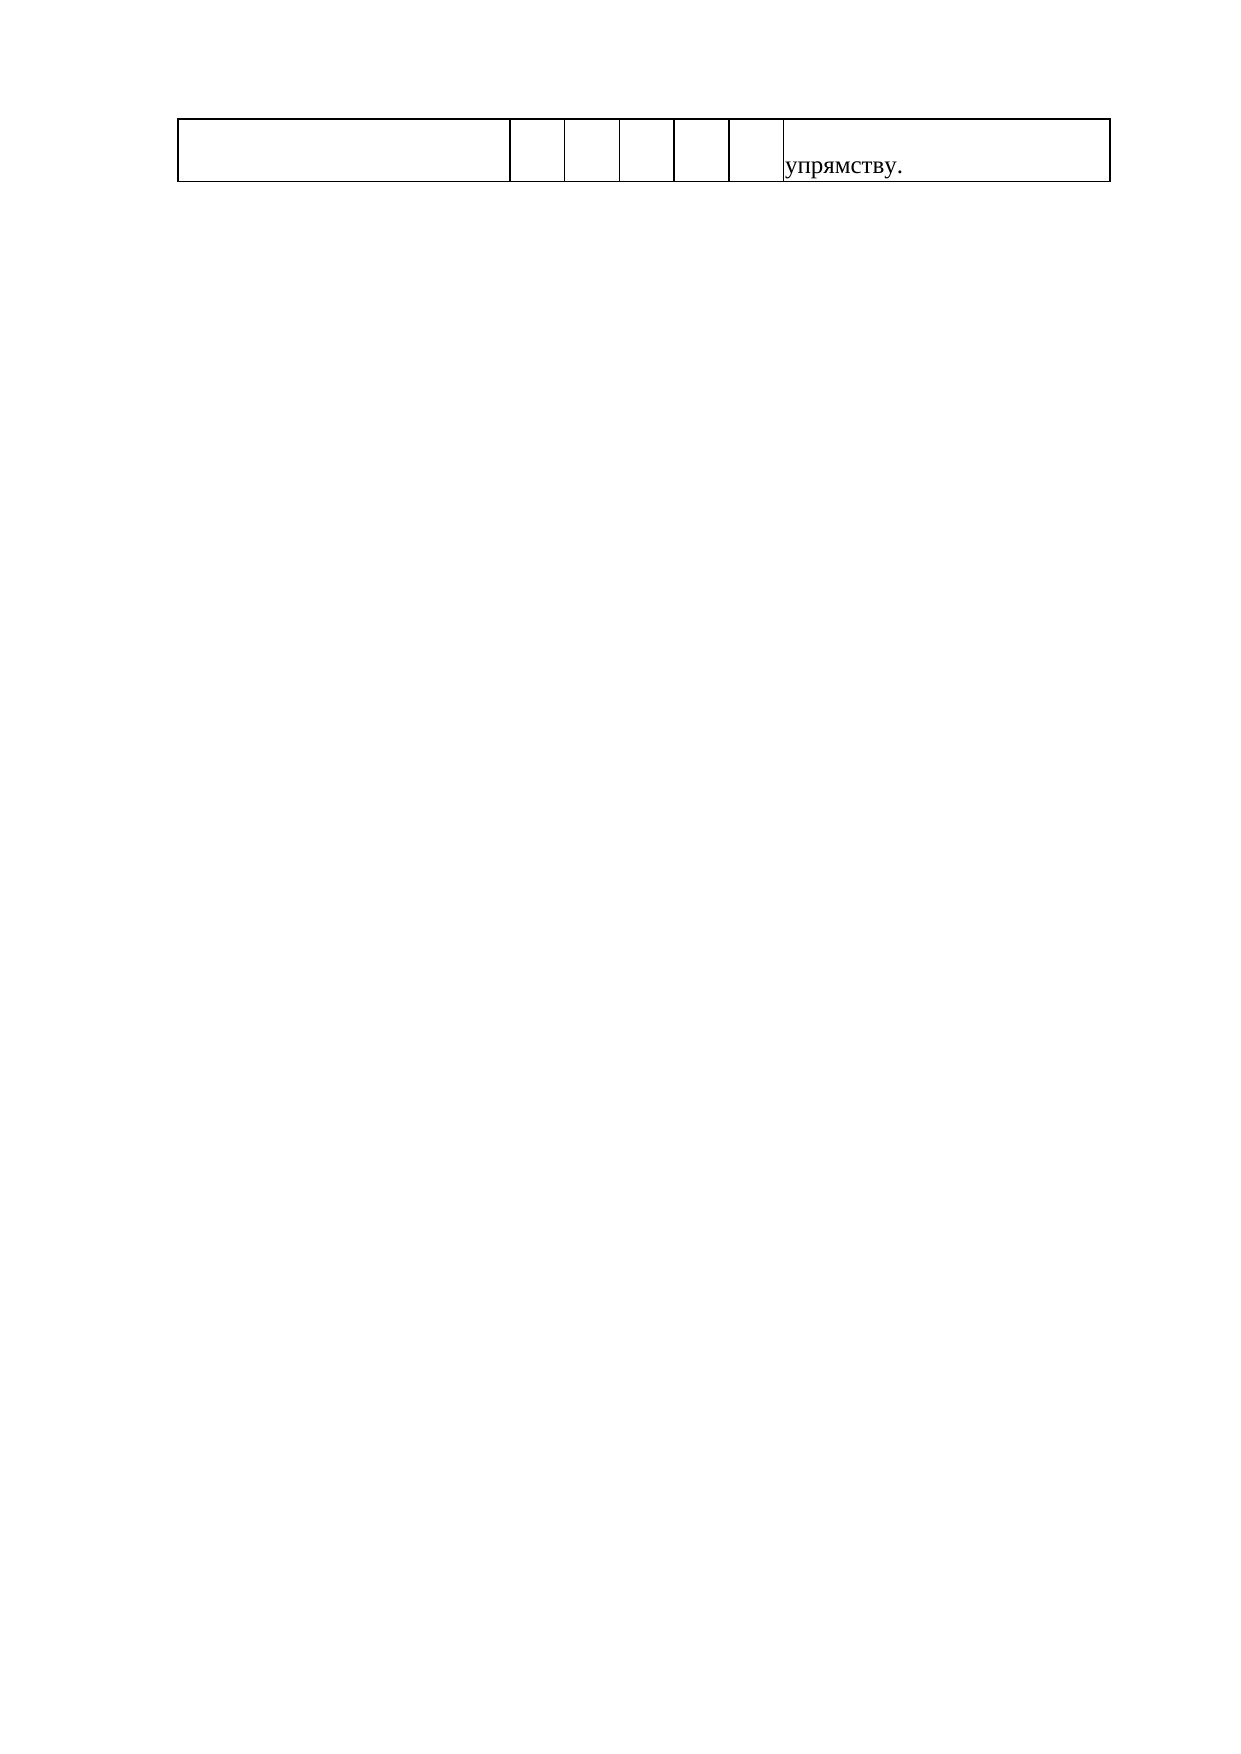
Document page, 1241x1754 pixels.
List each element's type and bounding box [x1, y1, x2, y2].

table_cell [620, 120, 673, 181]
table_cell [179, 120, 509, 181]
table_cell [784, 120, 1109, 181]
table_cell [730, 120, 783, 181]
table_cell [675, 120, 728, 181]
table_cell [565, 120, 619, 181]
table_cell [511, 120, 564, 181]
